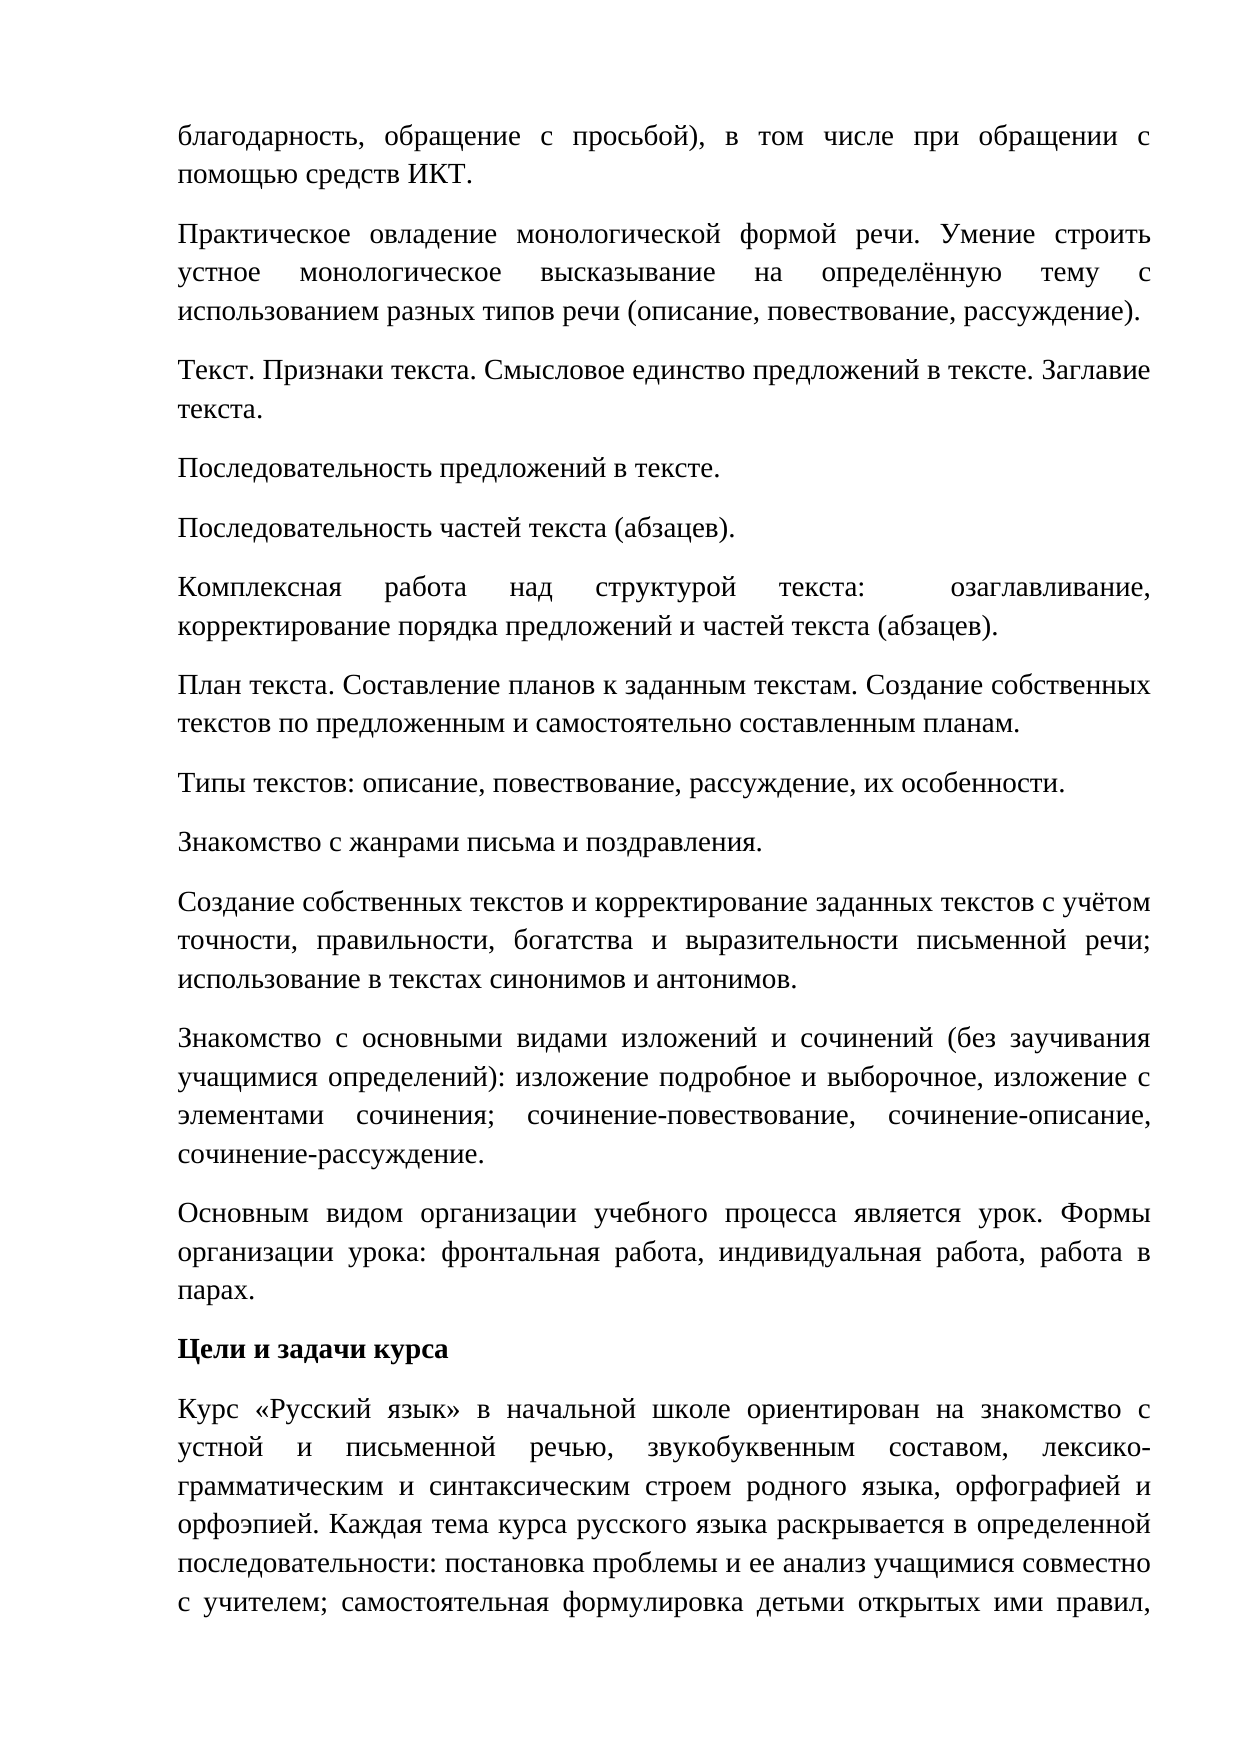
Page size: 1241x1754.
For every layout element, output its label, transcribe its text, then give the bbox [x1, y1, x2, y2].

text Основным видом организации учебного процесса является урок. Формы организации урока: фронтальная работа, индивидуальная работа, работа в парах. [177, 1195, 1152, 1306]
text Знакомство с основными видами изложений и сочинений (без заучивания учащимися определений): изложение подробное и выборочное, изложение с элементами сочинения; сочинение-повествование, сочинение-описание, сочинение-рассуждение. [177, 1020, 1152, 1169]
text Практическое овладение монологической формой речи. Умение строить устное монологическое высказывание на определённую тему с использованием разных типов речи (описание, повествование, рассуждение). [177, 216, 1152, 327]
text Текст. Признаки текста. Смысловое единство предложений в тексте. Заглавие текста. [177, 352, 1152, 424]
text Создание собственных текстов и корректирование заданных текстов с учётом точности, правильности, богатства и выразительности письменной речи; использование в текстах синонимов и антонимов. [177, 884, 1152, 994]
text Цели и задачи курса [177, 1332, 1152, 1365]
text Знакомство с жанрами письма и поздравления. [177, 824, 1152, 858]
text Типы текстов: описание, повествование, рассуждение, их особенности. [177, 765, 1152, 798]
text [177, 1391, 1152, 1617]
text Комплексная работа над структурой текста: озаглавливание, корректирование порядка предложений и частей текста (абзацев). [177, 569, 1152, 641]
text Последовательность частей текста (абзацев). [177, 510, 1152, 543]
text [177, 118, 1152, 190]
text Последовательность предложений в тексте. [177, 450, 1152, 484]
text План текста. Составление планов к заданным текстам. Создание собственных текстов по предложенным и самостоятельно составленным планам. [177, 667, 1152, 739]
